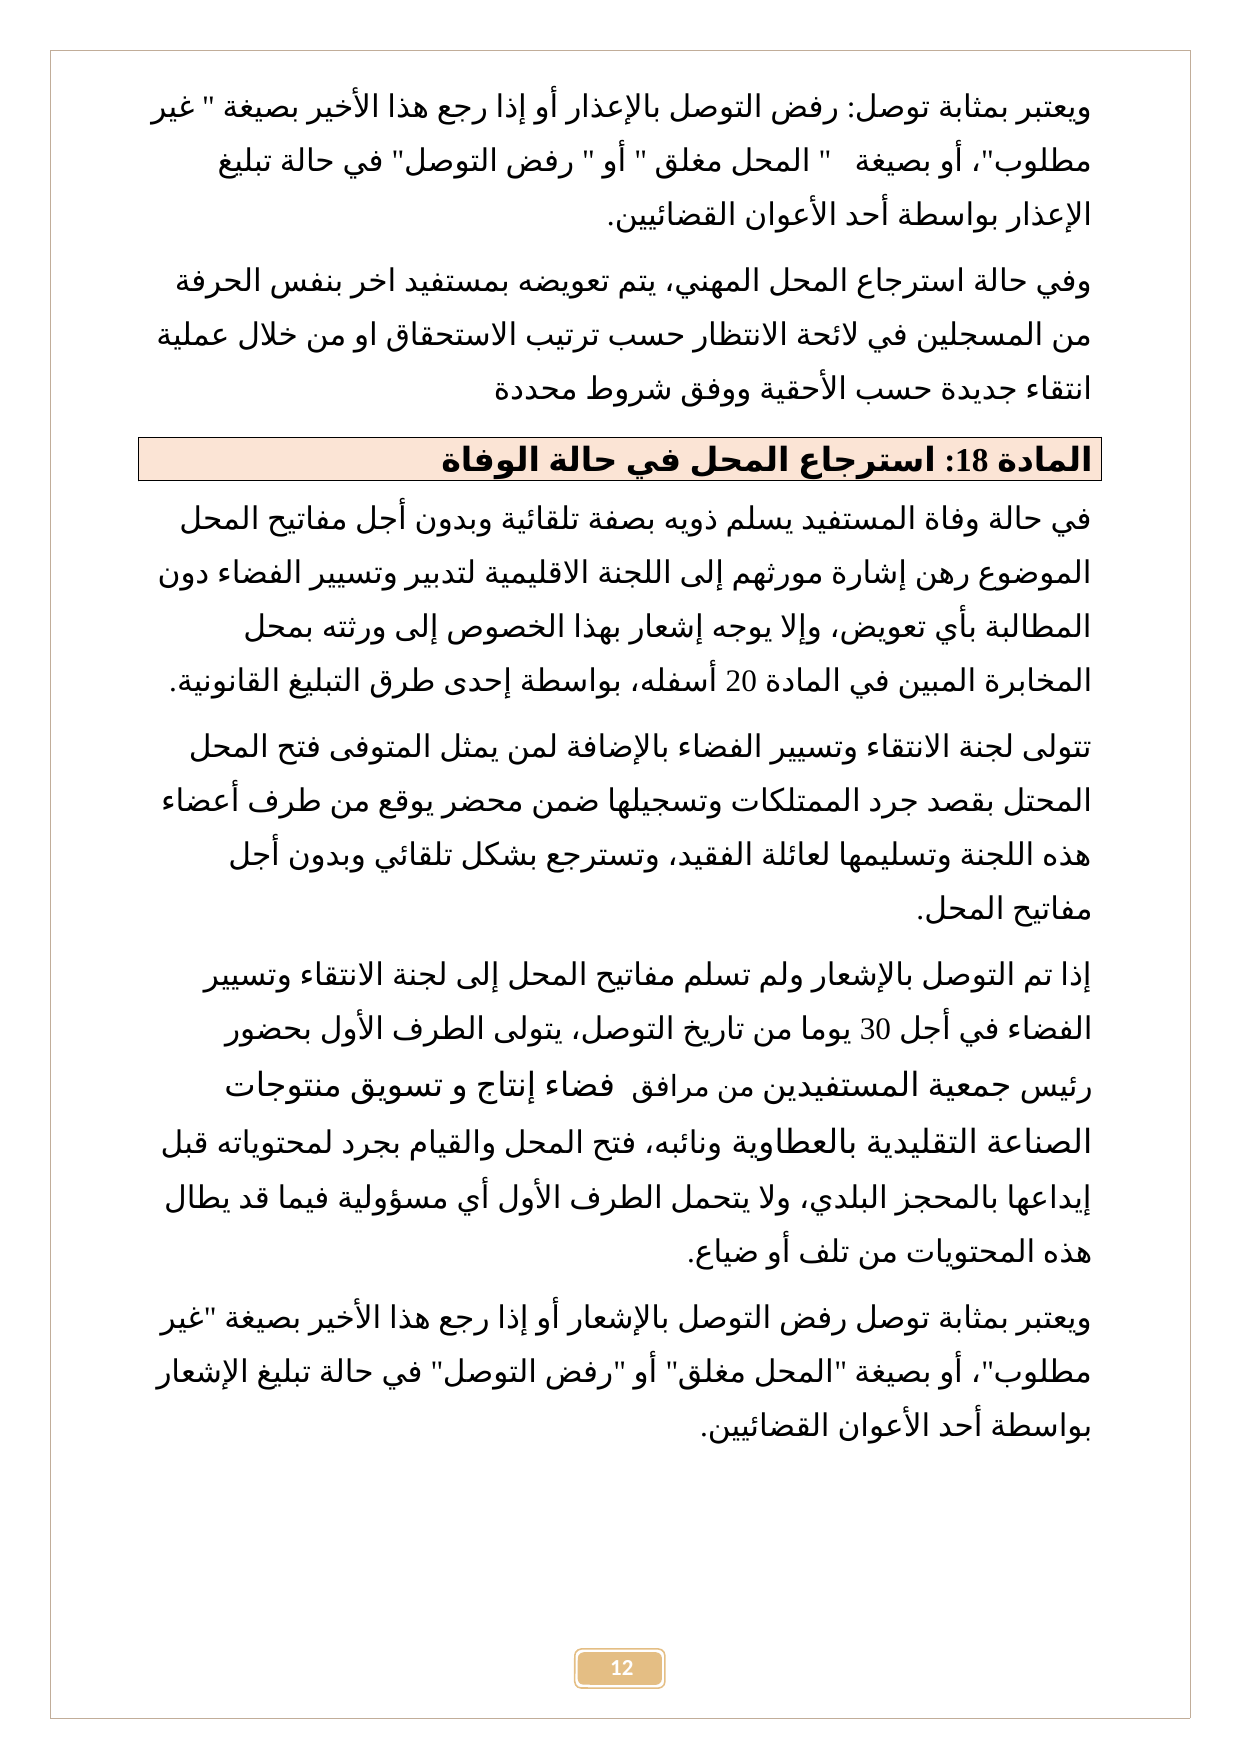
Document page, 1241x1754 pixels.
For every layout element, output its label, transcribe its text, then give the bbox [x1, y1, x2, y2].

text ويعتبر بمثابة توصل رفض التوصل بالإشعار أو إذا رجع هذا الأخير بصيغة "غير مطلوب"، أو بصيغة "المحل مغلق" أو "رفض التوصل" في حالة تبليغ الإشعار بواسطة أحد الأعوان القضائيين. [148, 1299, 1092, 1443]
text إذا تم التوصل بالإشعار ولم تسلم مفاتيح المحل إلى لجنة الانتقاء وتسيير الفضاء في أجل 30 يوما من تاريخ التوصل، يتولى الطرف الأول بحضور رئيس جمعية المستفيدين من مرافق فضاء إنتاج و تسويق منتوجات الصناعة التقليدية بالعطاوية ونائبه، فتح المحل والقيام بجرد لمحتوياته قبل إيداعها بالمحجز البلدي، ولا يتحمل الطرف الأول أي مسؤولية فيما قد يطال هذه المحتويات من تلف أو ضياع. [148, 956, 1092, 1269]
text ويعتبر بمثابة توصل: رفض التوصل بالإعذار أو إذا رجع هذا الأخير بصيغة " غير مطلوب"، أو بصيغة " المحل مغلق " أو " رفض التوصل" في حالة تبليغ الإعذار بواسطة أحد الأعوان القضائيين. [148, 89, 1092, 232]
text وفي حالة استرجاع المحل المهني، يتم تعويضه بمستفيد اخر بنفس الحرفة من المسجلين في لائحة الانتظار حسب ترتيب الاستحقاق او من خلال عملية انتقاء جديدة حسب الأحقية ووفق شروط محددة [148, 263, 1092, 406]
text تتولى لجنة الانتقاء وتسيير الفضاء بالإضافة لمن يمثل المتوفى فتح المحل المحتل بقصد جرد الممتلكات وتسجيلها ضمن محضر يوقع من طرف أعضاء هذه اللجنة وتسليمها لعائلة الفقيد، وتسترجع بشكل تلقائي وبدون أجل مفاتيح المحل. [148, 728, 1092, 926]
text المادة 18: استرجاع المحل في حالة الوفاة [139, 438, 1101, 480]
text في حالة وفاة المستفيد يسلم ذويه بصفة تلقائية وبدون أجل مفاتيح المحل الموضوع رهن إشارة مورثهم إلى اللجنة الاقليمية لتدبير وتسيير الفضاء دون المطالبة بأي تعويض، وإلا يوجه إشعار بهذا الخصوص إلى ورثته بمحل المخابرة المبين في المادة 20 أسفله، بواسطة إحدى طرق التبليغ القانونية. [148, 501, 1092, 698]
